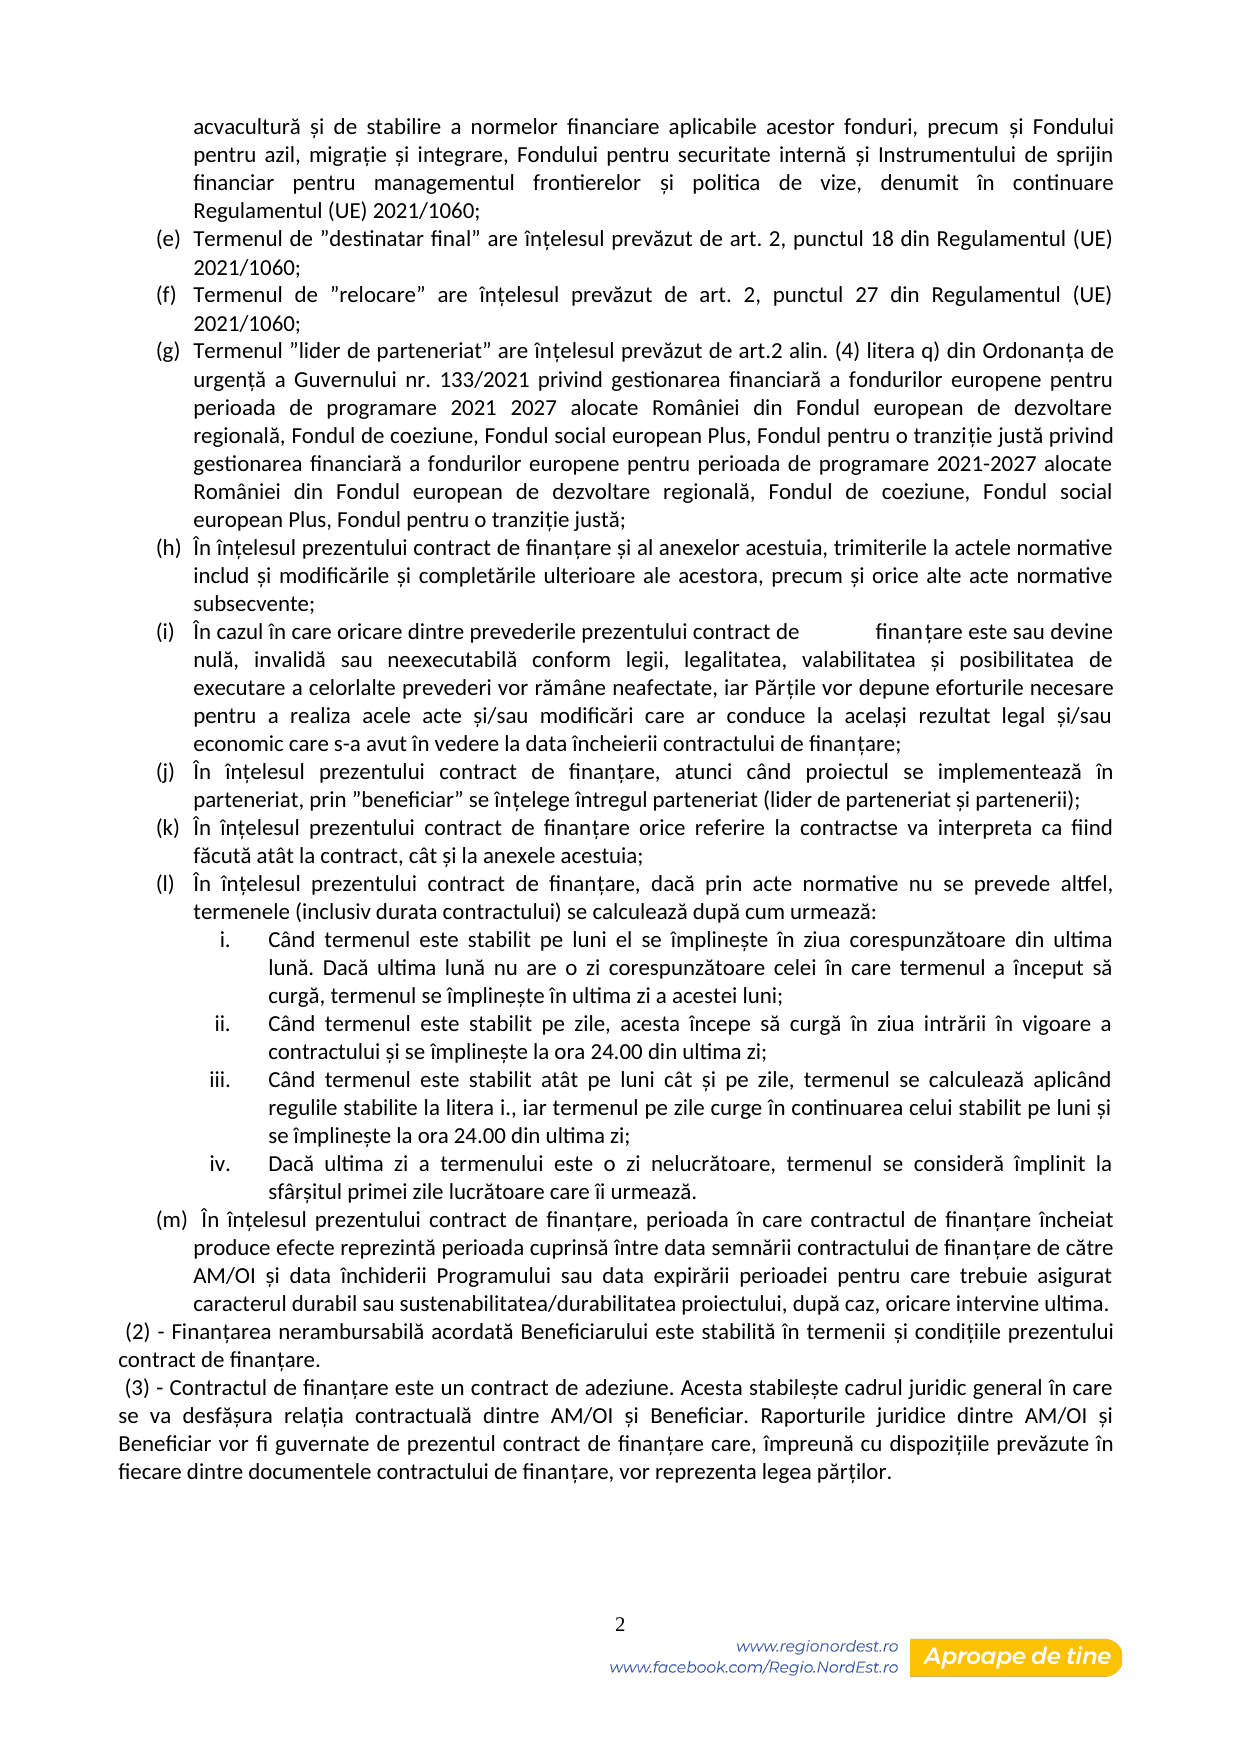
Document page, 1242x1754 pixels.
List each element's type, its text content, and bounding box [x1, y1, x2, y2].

list În înțelesul prezentului contract de finanțare, atunci când proiectul se implementează în parteneriat, prin ”beneficiar” se înțelege întregul parteneriat (lider de parteneriat și partenerii); [156, 757, 1114, 813]
list Când termenul este stabilit atât pe luni cât și pe zile, termenul se calculează aplicând regulile stabilite la litera i., iar termenul pe zile curge în continuarea celui stabilit pe luni și se împlinește la ora 24.00 din ultima zi; [231, 1065, 1114, 1149]
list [156, 112, 1114, 224]
text (2) - Finanțarea nerambursabilă acordată Beneficiarului este stabilită în termenii şi condițiile prezentului contract de finanțare. [118, 1317, 1114, 1373]
list Când termenul este stabilit pe zile, acesta începe să curgă în ziua intrării în vigoare a contractului și se împlinește la ora 24.00 din ultima zi; [231, 1009, 1114, 1065]
list În înțelesul prezentului contract de finanțare, perioada în care contractul de finanțare încheiat produce efecte reprezintă perioada cuprinsă între data semnării contractului de finanțare de către AM/OI și data închiderii Programului sau data expirării perioadei pentru care trebuie asigurat caracterul durabil sau sustenabilitatea/durabilitatea proiectului, după caz, oricare intervine ultima. [156, 1205, 1114, 1317]
list Termenul ”lider de parteneriat” are înțelesul prevăzut de art.2 alin. (4) litera q) din Ordonanța de urgență a Guvernului nr. 133/2021 privind gestionarea financiară a fondurilor europene pentru perioada de programare 2021 2027 alocate României din Fondul european de dezvoltare regională, Fondul de coeziune, Fondul social european Plus, Fondul pentru o tranziție justă privind gestionarea financiară a fondurilor europene pentru perioada de programare 2021-2027 alocate României din Fondul european de dezvoltare regională, Fondul de coeziune, Fondul social european Plus, Fondul pentru o tranziție justă; [156, 337, 1114, 533]
list În cazul în care oricare dintre prevederile prezentului contract de finanțare este sau devine nulă, invalidă sau neexecutabilă conform legii, legalitatea, valabilitatea și posibilitatea de executare a celorlalte prevederi vor rămâne neafectate, iar Părțile vor depune eforturile necesare pentru a realiza acele acte și/sau modificări care ar conduce la același rezultat legal și/sau economic care s-a avut în vedere la data încheierii contractului de finanțare; [156, 617, 1114, 757]
picture [118, 1636, 1123, 1679]
list În înțelesul prezentului contract de finanțare și al anexelor acestuia, trimiterile la actele normative includ și modificările și completările ulterioare ale acestora, precum și orice alte acte normative subsecvente; [156, 533, 1114, 617]
text (3) - Contractul de finanțare este un contract de adeziune. Acesta stabilește cadrul juridic general în care se va desfășura relația contractuală dintre AM/OI și Beneficiar. Raporturile juridice dintre AM/OI și Beneficiar vor fi guvernate de prezentul contract de finanțare care, împreună cu dispozițiile prevăzute în fiecare dintre documentele contractului de finanțare, vor reprezenta legea părților. [118, 1373, 1114, 1486]
list În înțelesul prezentului contract de finanțare orice referire la contractse va interpreta ca fiind făcută atât la contract, cât și la anexele acestuia; [156, 813, 1114, 869]
list Dacă ultima zi a termenului este o zi nelucrătoare, termenul se consideră împlinit la sfârșitul primei zile lucrătoare care îi urmează. [231, 1149, 1114, 1205]
list Termenul de ”destinatar final” are înțelesul prevăzut de art. 2, punctul 18 din Regulamentul (UE) 2021/1060; [156, 224, 1114, 281]
list În înțelesul prezentului contract de finanțare, dacă prin acte normative nu se prevede altfel, termenele (inclusiv durata contractului) se calculează după cum urmează: [156, 869, 1114, 925]
list Termenul de ”relocare” are înțelesul prevăzut de art. 2, punctul 27 din Regulamentul (UE) 2021/1060; [156, 281, 1114, 337]
list Când termenul este stabilit pe luni el se împlinește în ziua corespunzătoare din ultima lună. Dacă ultima lună nu are o zi corespunzătoare celei în care termenul a început să curgă, termenul se împlinește în ultima zi a acestei luni; [231, 925, 1114, 1009]
